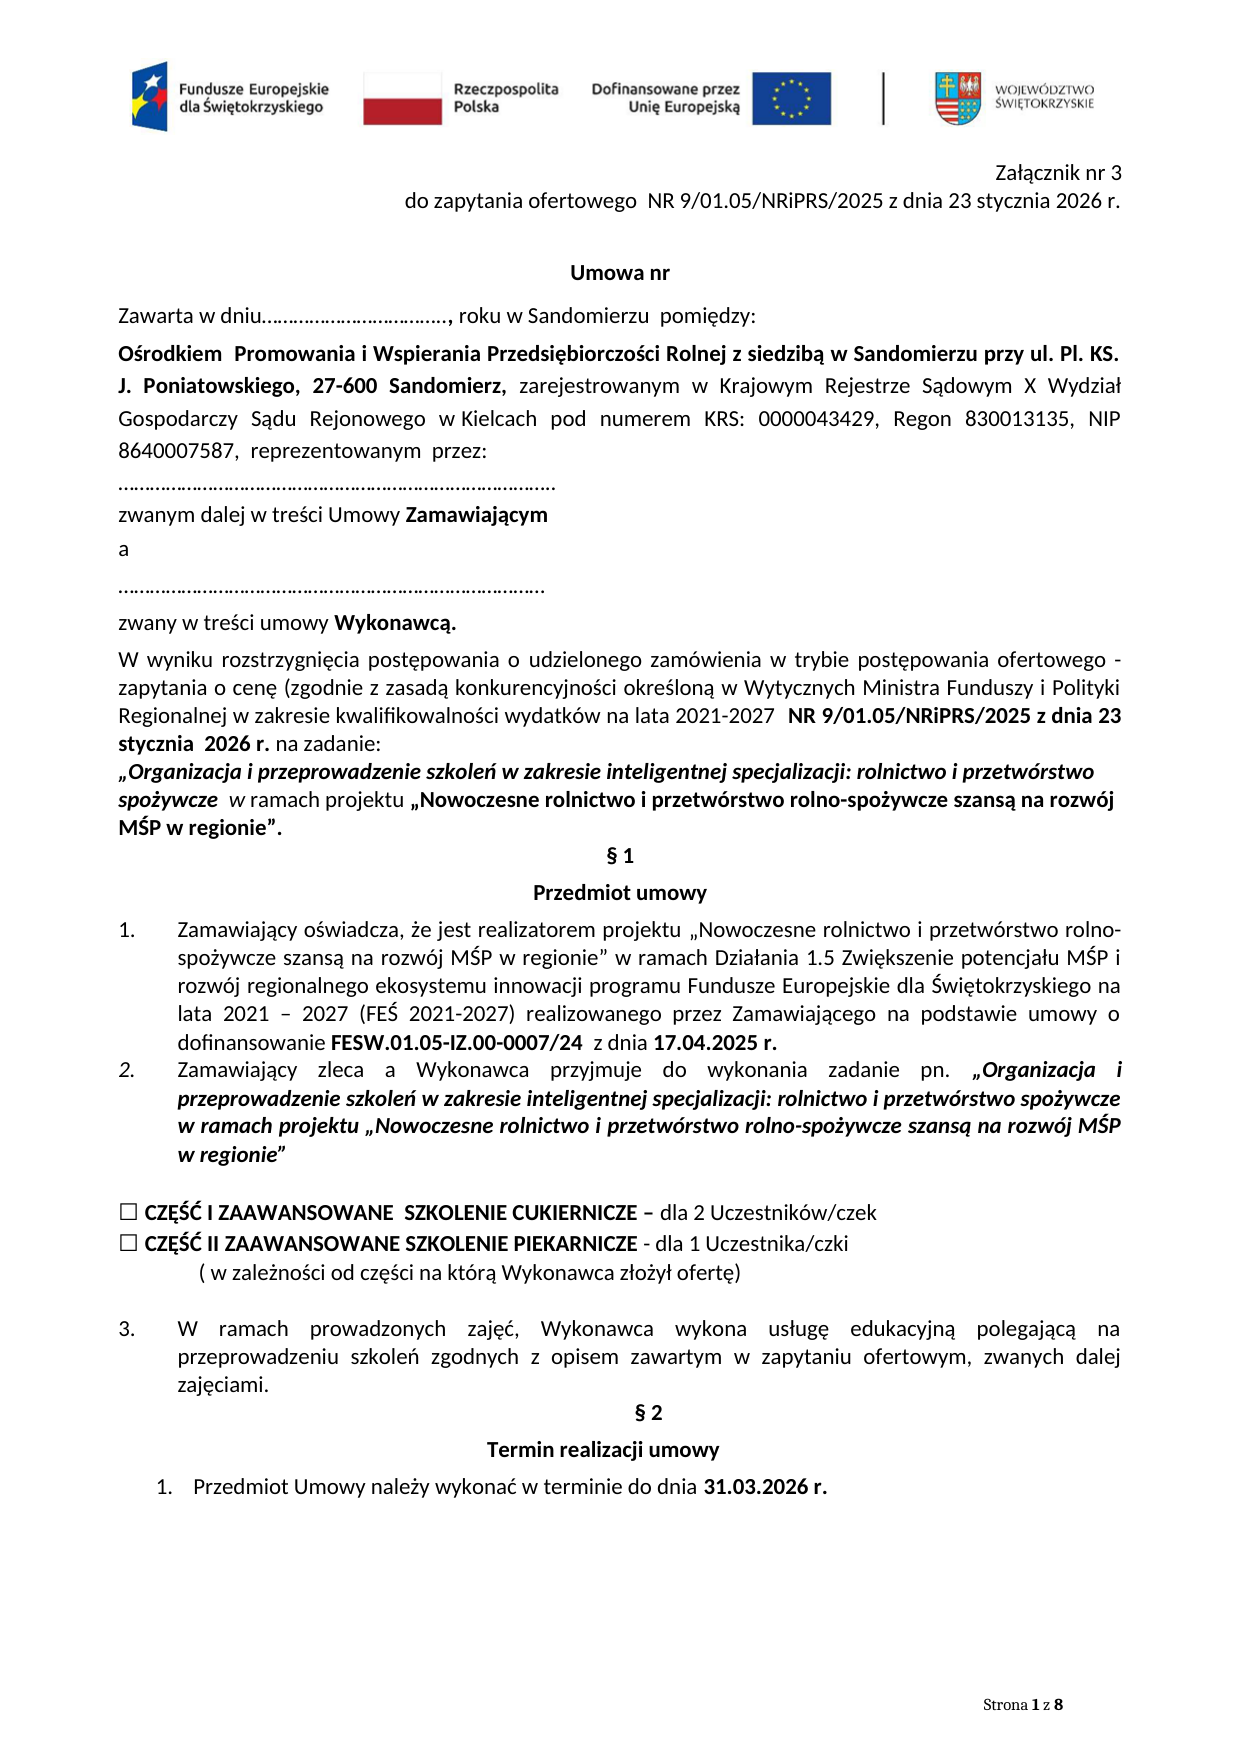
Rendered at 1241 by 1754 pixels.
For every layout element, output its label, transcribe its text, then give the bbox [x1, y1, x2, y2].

text Umowa nr [118, 258, 1122, 286]
text zwany w treści umowy Wykonawcą. [118, 608, 1122, 636]
text ☐ CZĘŚĆ II ZAAWANSOWANE SZKOLENIE PIEKARNICZE - dla 1 Uczestnika/czki [118, 1227, 1122, 1258]
text a [118, 534, 1122, 562]
picture [118, 58, 1108, 135]
text Załącznik nr 3 [118, 158, 1122, 186]
list ( w zależności od części na którą Wykonawca złożył ofertę) [198, 1258, 1122, 1286]
text ……………………………………………………………………… [118, 571, 1122, 599]
text „Organizacja i przeprowadzenie szkoleń w zakresie inteligentnej specjalizacji: rolnictwo i przetwórstwo spożywcze w ramach projektu „Nowoczesne rolnictwo i przetwórstwo rolno-spożywcze szansą na rozwój MŚP w regionie”. [118, 757, 1122, 842]
text W wyniku rozstrzygnięcia postępowania o udzielonego zamówienia w trybie postępowania ofertowego - zapytania o cenę (zgodnie z zasadą konkurencyjności określoną w Wytycznych Ministra Funduszy i Polityki Regionalnej w zakresie kwalifikowalności wydatków na lata 2021-2027 NR 9/01.05/NRiPRS/2025 z dnia 23 stycznia 2026 r. na zadanie: [118, 645, 1122, 757]
list Zamawiający oświadcza, że jest realizatorem projektu „Nowoczesne rolnictwo i przetwórstwo rolno-spożywcze szansą na rozwój MŚP w regionie” w ramach Działania 1.5 Zwiększenie potencjału MŚP i rozwój regionalnego ekosystemu innowacji programu Fundusze Europejskie dla Świętokrzyskiego na lata 2021 – 2027 (FEŚ 2021-2027) realizowanego przez Zamawiającego na podstawie umowy o dofinansowanie FESW.01.05-IZ.00-0007/24 z dnia 17.04.2025 r. [118, 916, 1122, 1056]
list Zamawiający zleca a Wykonawca przyjmuje do wykonania zadanie pn. „Organizacja i przeprowadzenie szkoleń w zakresie inteligentnej specjalizacji: rolnictwo i przetwórstwo spożywcze w ramach projektu „Nowoczesne rolnictwo i przetwórstwo rolno-spożywcze szansą na rozwój MŚP w regionie” [118, 1056, 1122, 1168]
list Przedmiot Umowy należy wykonać w terminie do dnia 31.03.2026 r. [156, 1472, 1122, 1500]
text do zapytania ofertowego NR 9/01.05/NRiPRS/2025 z dnia 23 stycznia 2026 r. [118, 186, 1122, 214]
text ……………………………………………………………………….. [118, 468, 1122, 496]
text Ośrodkiem Promowania i Wspierania Przedsiębiorczości Rolnej z siedzibą w Sandomierzu przy ul. Pl. KS. J. Poniatowskiego, 27-600 Sandomierz, zarejestrowanym w Krajowym Rejestrze Sądowym X Wydział Gospodarczy Sądu Rejonowego w Kielcach pod numerem KRS: 0000043429, Regon 830013135, NIP 8640007587, reprezentowanym przez: [118, 339, 1122, 464]
text § 1 [118, 842, 1122, 869]
text ☐ CZĘŚĆ I ZAAWANSOWANE SZKOLENIE CUKIERNICZE – dla 2 Uczestników/czek [118, 1196, 1122, 1227]
text Termin realizacji umowy [487, 1435, 1122, 1463]
text zwanym dalej w treści Umowy Zamawiającym [118, 500, 1122, 528]
text Zawarta w dniu…………………………….., roku w Sandomierzu pomiędzy: [118, 301, 1122, 329]
list W ramach prowadzonych zajęć, Wykonawca wykona usługę edukacyjną polegającą na przeprowadzeniu szkoleń zgodnych z opisem zawartym w zapytaniu ofertowym, zwanych dalej zajęciami. [118, 1314, 1122, 1398]
text Przedmiot umowy [118, 878, 1122, 907]
list § 2 [567, 1398, 1122, 1426]
